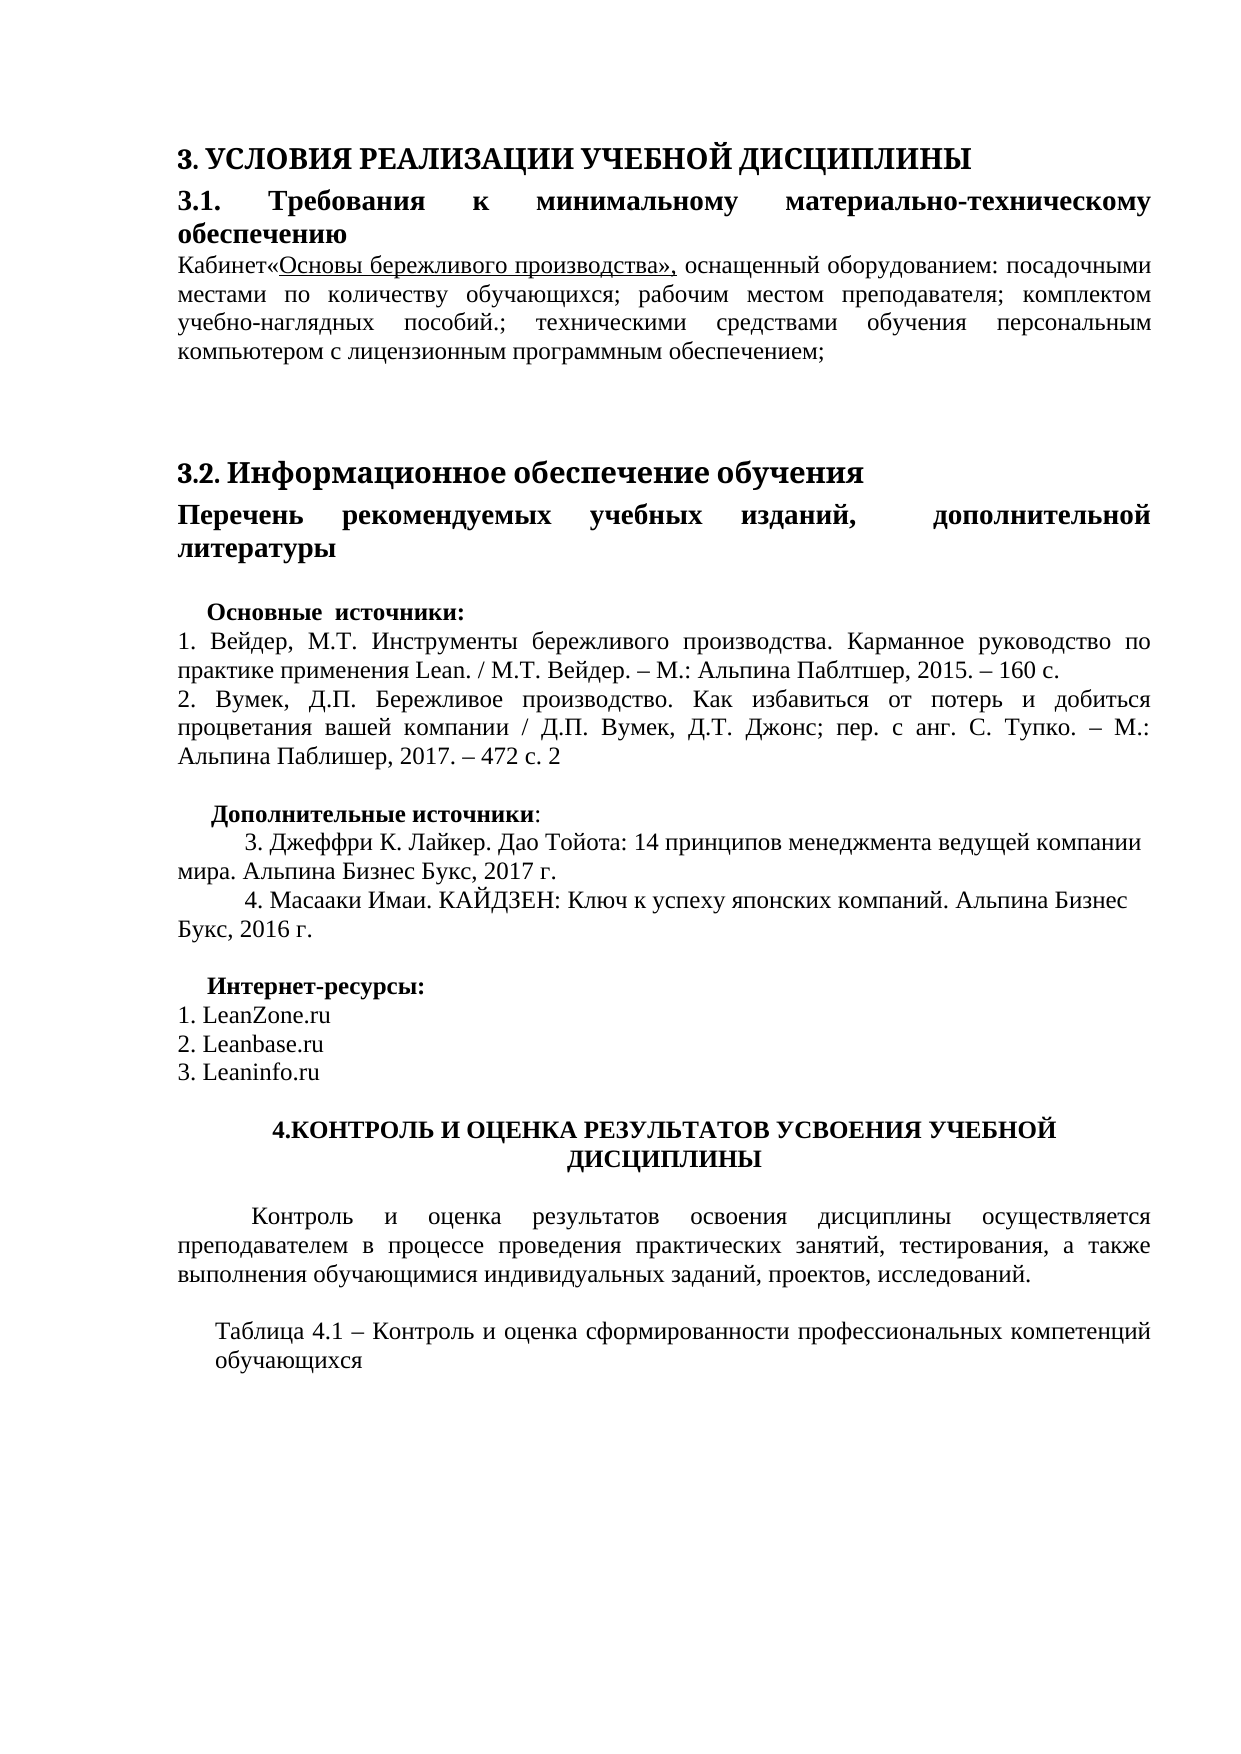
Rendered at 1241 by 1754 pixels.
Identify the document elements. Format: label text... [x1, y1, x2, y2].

list 3. Джеффри К. Лайкер. Дао Тойота: 14 принципов менеджмента ведущей компании мира. Альпина Бизнес Букс, 2017 г. [177, 827, 1152, 885]
text 1. LeanZone.ru [177, 1000, 1152, 1029]
text 2. Вумек, Д.П. Бережливое производство. Как избавиться от потерь и добиться процветания вашей компании / Д.П. Вумек, Д.Т. Джонс; пер. с анг. С. Тупко. – М.: Альпина Паблишер, 2017. – 472 с. 2 [177, 684, 1152, 770]
text Кабинет«Основы бережливого производства», оснащенный оборудованием: посадочными местами по количеству обучающихся; рабочим местом преподавателя; комплектом учебно-наглядных пособий.; техническими средствами обучения персональным компьютером с лицензионным программным обеспечением; [177, 250, 1152, 365]
list 4. Масааки Имаи. КАЙДЗЕН: Ключ к успеху японских компаний. Альпина Бизнес Букс, 2016 г. [177, 885, 1152, 942]
text Контроль и оценка результатов освоения дисциплины осуществляется преподавателем в процессе проведения практических занятий, тестирования, а также выполнения обучающимися индивидуальных заданий, проектов, исследований. [177, 1201, 1152, 1287]
text Основные источники: [177, 597, 1152, 626]
text Интернет-ресурсы: [177, 971, 1152, 1000]
text Дополнительные источники: [192, 799, 1152, 827]
list Таблица 4.1 – Контроль и оценка сформированности профессиональных компетенций обучающихся [215, 1316, 1152, 1374]
subtitle 3.2. Информационное обеспечение обучения [177, 457, 1152, 491]
text 4.Контроль и оценка результатов усвоения учебной Дисциплины [177, 1115, 1152, 1172]
text 3. Leaninfo.ru [177, 1057, 1152, 1086]
text Перечень рекомендуемых учебных изданий, дополнительной литературы [177, 497, 1152, 564]
text 1. Вейдер, М.Т. Инструменты бережливого производства. Карманное руководство по практике применения Lean. / М.Т. Вейдер. – М.: Альпина Паблтшер, 2015. – 160 с. [177, 626, 1152, 684]
text 3.1. Требования к минимальному материально-техническому обеспечению [177, 183, 1152, 250]
subtitle 3. условия реализации УЧЕБНОЙ дисциплины [177, 143, 1152, 177]
text 2. Leanbase.ru [177, 1029, 1152, 1057]
